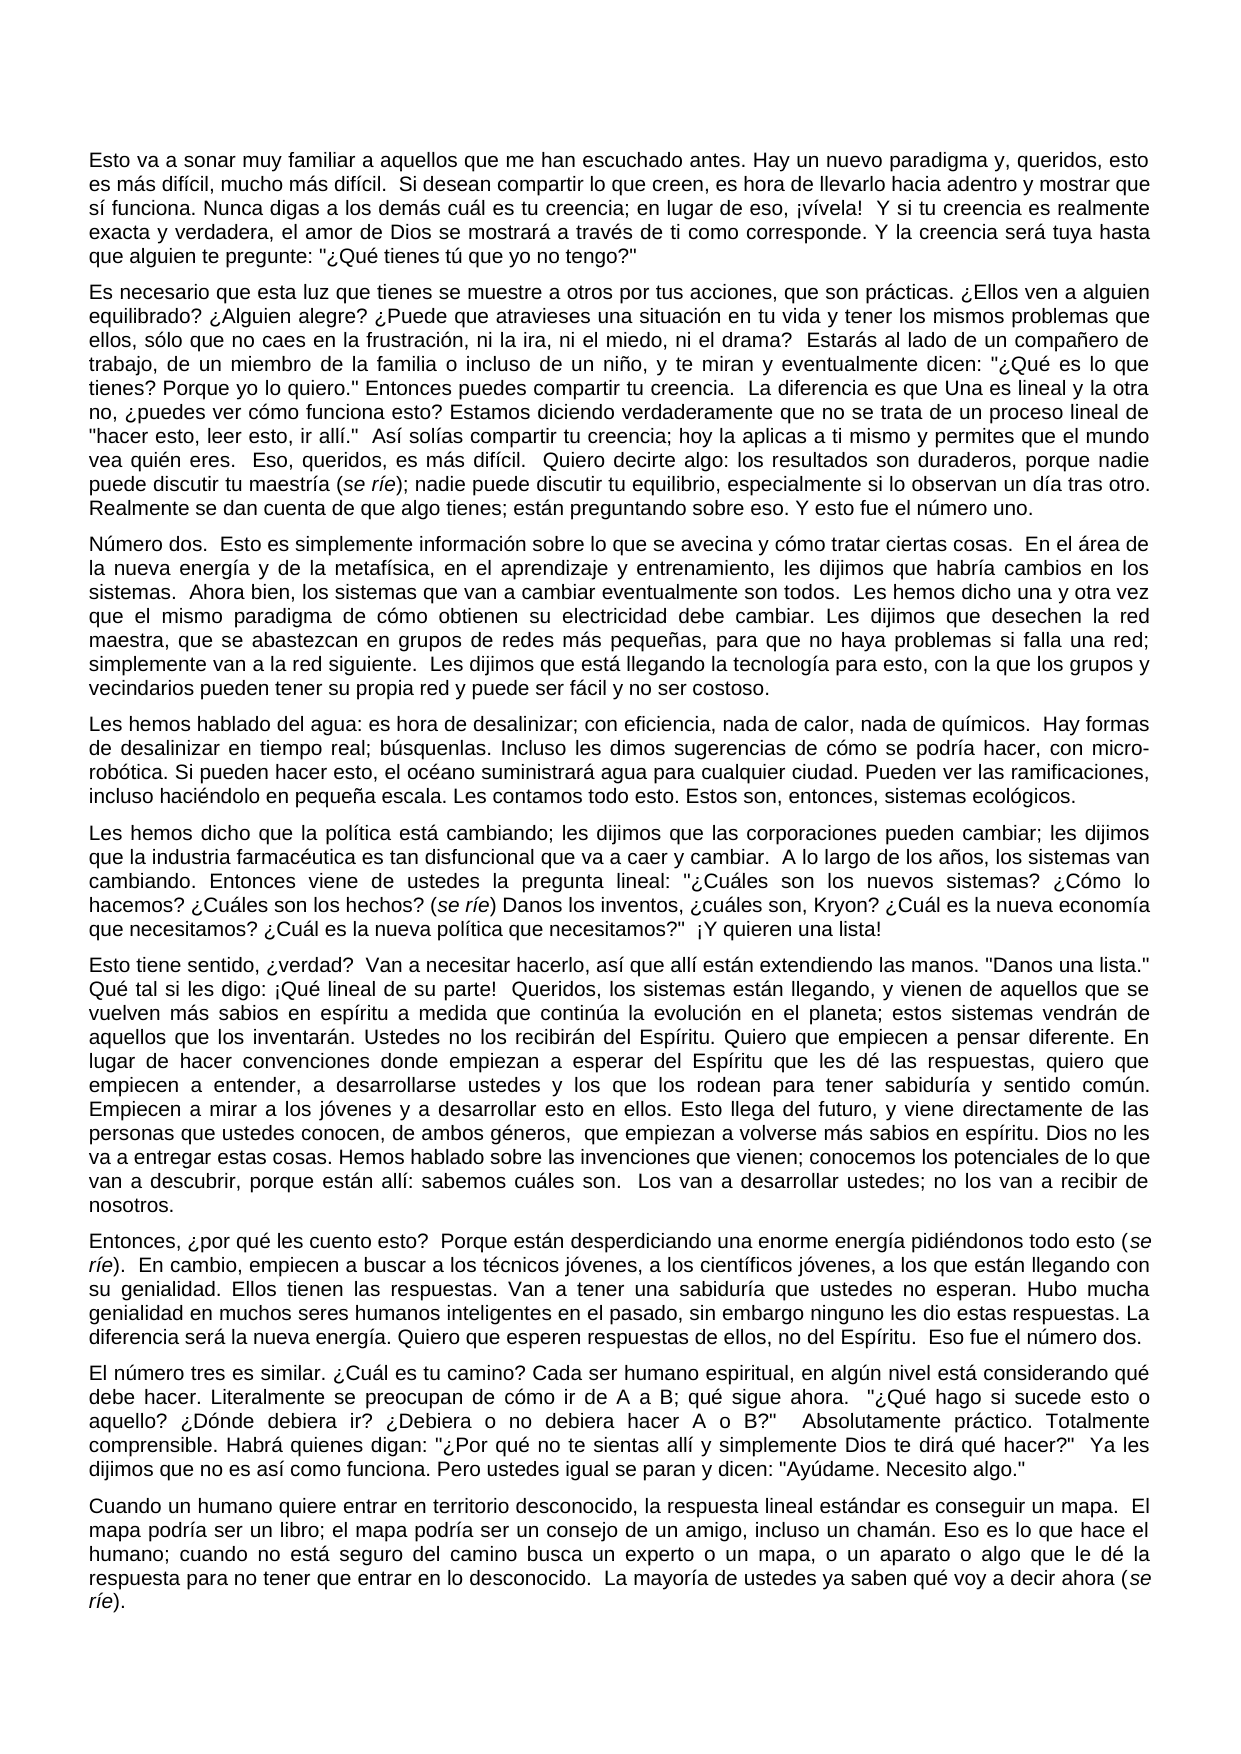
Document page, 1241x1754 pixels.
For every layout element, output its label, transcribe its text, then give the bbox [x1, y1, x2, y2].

text Les hemos dicho que la política está cambiando; les dijimos que las corporaciones pueden cambiar; les dijimos que la industria farmacéutica es tan disfuncional que va a caer y cambiar. A lo largo de los años, los sistemas van cambiando. Entonces viene de ustedes la pregunta lineal: "¿Cuáles son los nuevos sistemas? ¿Cómo lo hacemos? ¿Cuáles son los hechos? (se ríe) Danos los inventos, ¿cuáles son, Kryon? ¿Cuál es la nueva economía que necesitamos? ¿Cuál es la nueva política que necesitamos?" ¡Y quieren una lista! [89, 821, 1152, 940]
text Esto tiene sentido, ¿verdad? Van a necesitar hacerlo, así que allí están extendiendo las manos. "Danos una lista." Qué tal si les digo: ¡Qué lineal de su parte! Queridos, los sistemas están llegando, y vienen de aquellos que se vuelven más sabios en espíritu a medida que continúa la evolución en el planeta; estos sistemas vendrán de aquellos que los inventarán. Ustedes no los recibirán del Espíritu. Quiero que empiecen a pensar diferente. En lugar de hacer convenciones donde empiezan a esperar del Espíritu que les dé las respuestas, quiero que empiecen a entender, a desarrollarse ustedes y los que los rodean para tener sabiduría y sentido común. Empiecen a mirar a los jóvenes y a desarrollar esto en ellos. Esto llega del futuro, y viene directamente de las personas que ustedes conocen, de ambos géneros, que empiezan a volverse más sabios en espíritu. Dios no les va a entregar estas cosas. Hemos hablado sobre las invenciones que vienen; conocemos los potenciales de lo que van a descubrir, porque están allí: sabemos cuáles son. Los van a desarrollar ustedes; no los van a recibir de nosotros. [89, 953, 1152, 1216]
text Entonces, ¿por qué les cuento esto? Porque están desperdiciando una enorme energía pidiéndonos todo esto (se ríe). En cambio, empiecen a buscar a los técnicos jóvenes, a los científicos jóvenes, a los que están llegando con su genialidad. Ellos tienen las respuestas. Van a tener una sabiduría que ustedes no esperan. Hubo mucha genialidad en muchos seres humanos inteligentes en el pasado, sin embargo ninguno les dio estas respuestas. La diferencia será la nueva energía. Quiero que esperen respuestas de ellos, no del Espíritu. Eso fue el número dos. [89, 1229, 1152, 1349]
text Esto va a sonar muy familiar a aquellos que me han escuchado antes. Hay un nuevo paradigma y, queridos, esto es más difícil, mucho más difícil. Si desean compartir lo que creen, es hora de llevarlo hacia adentro y mostrar que sí funciona. Nunca digas a los demás cuál es tu creencia; en lugar de eso, ¡vívela! Y si tu creencia es realmente exacta y verdadera, el amor de Dios se mostrará a través de ti como corresponde. Y la creencia será tuya hasta que alguien te pregunte: "¿Qué tienes tú que yo no tengo?" [89, 148, 1152, 267]
text Cuando un humano quiere entrar en territorio desconocido, la respuesta lineal estándar es conseguir un mapa. El mapa podría ser un libro; el mapa podría ser un consejo de un amigo, incluso un chamán. Eso es lo que hace el humano; cuando no está seguro del camino busca un experto o un mapa, o un aparato o algo que le dé la respuesta para no tener que entrar en lo desconocido. La mayoría de ustedes ya saben qué voy a decir ahora (se ríe). [89, 1493, 1152, 1613]
text El número tres es similar. ¿Cuál es tu camino? Cada ser humano espiritual, en algún nivel está considerando qué debe hacer. Literalmente se preocupan de cómo ir de A a B; qué sigue ahora. "¿Qué hago si sucede esto o aquello? ¿Dónde debiera ir? ¿Debiera o no debiera hacer A o B?" Absolutamente práctico. Totalmente comprensible. Habrá quienes digan: "¿Por qué no te sientas allí y simplemente Dios te dirá qué hacer?" Ya les dijimos que no es así como funciona. Pero ustedes igual se paran y dicen: "Ayúdame. Necesito algo." [89, 1361, 1152, 1481]
text Número dos. Esto es simplemente información sobre lo que se avecina y cómo tratar ciertas cosas. En el área de la nueva energía y de la metafísica, en el aprendizaje y entrenamiento, les dijimos que habría cambios en los sistemas. Ahora bien, los sistemas que van a cambiar eventualmente son todos. Les hemos dicho una y otra vez que el mismo paradigma de cómo obtienen su electricidad debe cambiar. Les dijimos que desechen la red maestra, que se abastezcan en grupos de redes más pequeñas, para que no haya problemas si falla una red; simplemente van a la red siguiente. Les dijimos que está llegando la tecnología para esto, con la que los grupos y vecindarios pueden tener su propia red y puede ser fácil y no ser costoso. [89, 532, 1152, 700]
text Les hemos hablado del agua: es hora de desalinizar; con eficiencia, nada de calor, nada de químicos. Hay formas de desalinizar en tiempo real; búsquenlas. Incluso les dimos sugerencias de cómo se podría hacer, con micro-robótica. Si pueden hacer esto, el océano suministrará agua para cualquier ciudad. Pueden ver las ramificaciones, incluso haciéndolo en pequeña escala. Les contamos todo esto. Estos son, entonces, sistemas ecológicos. [89, 712, 1152, 808]
text Es necesario que esta luz que tienes se muestre a otros por tus acciones, que son prácticas. ¿Ellos ven a alguien equilibrado? ¿Alguien alegre? ¿Puede que atravieses una situación en tu vida y tener los mismos problemas que ellos, sólo que no caes en la frustración, ni la ira, ni el miedo, ni el drama? Estarás al lado de un compañero de trabajo, de un miembro de la familia o incluso de un niño, y te miran y eventualmente dicen: "¿Qué es lo que tienes? Porque yo lo quiero." Entonces puedes compartir tu creencia. La diferencia es que Una es lineal y la otra no, ¿puedes ver cómo funciona esto? Estamos diciendo verdaderamente que no se trata de un proceso lineal de "hacer esto, leer esto, ir allí." Así solías compartir tu creencia; hoy la aplicas a ti mismo y permites que el mundo vea quién eres. Eso, queridos, es más difícil. Quiero decirte algo: los resultados son duraderos, porque nadie puede discutir tu maestría (se ríe); nadie puede discutir tu equilibrio, especialmente si lo observan un día tras otro. Realmente se dan cuenta de que algo tienes; están preguntando sobre eso. Y esto fue el número uno. [89, 280, 1152, 519]
